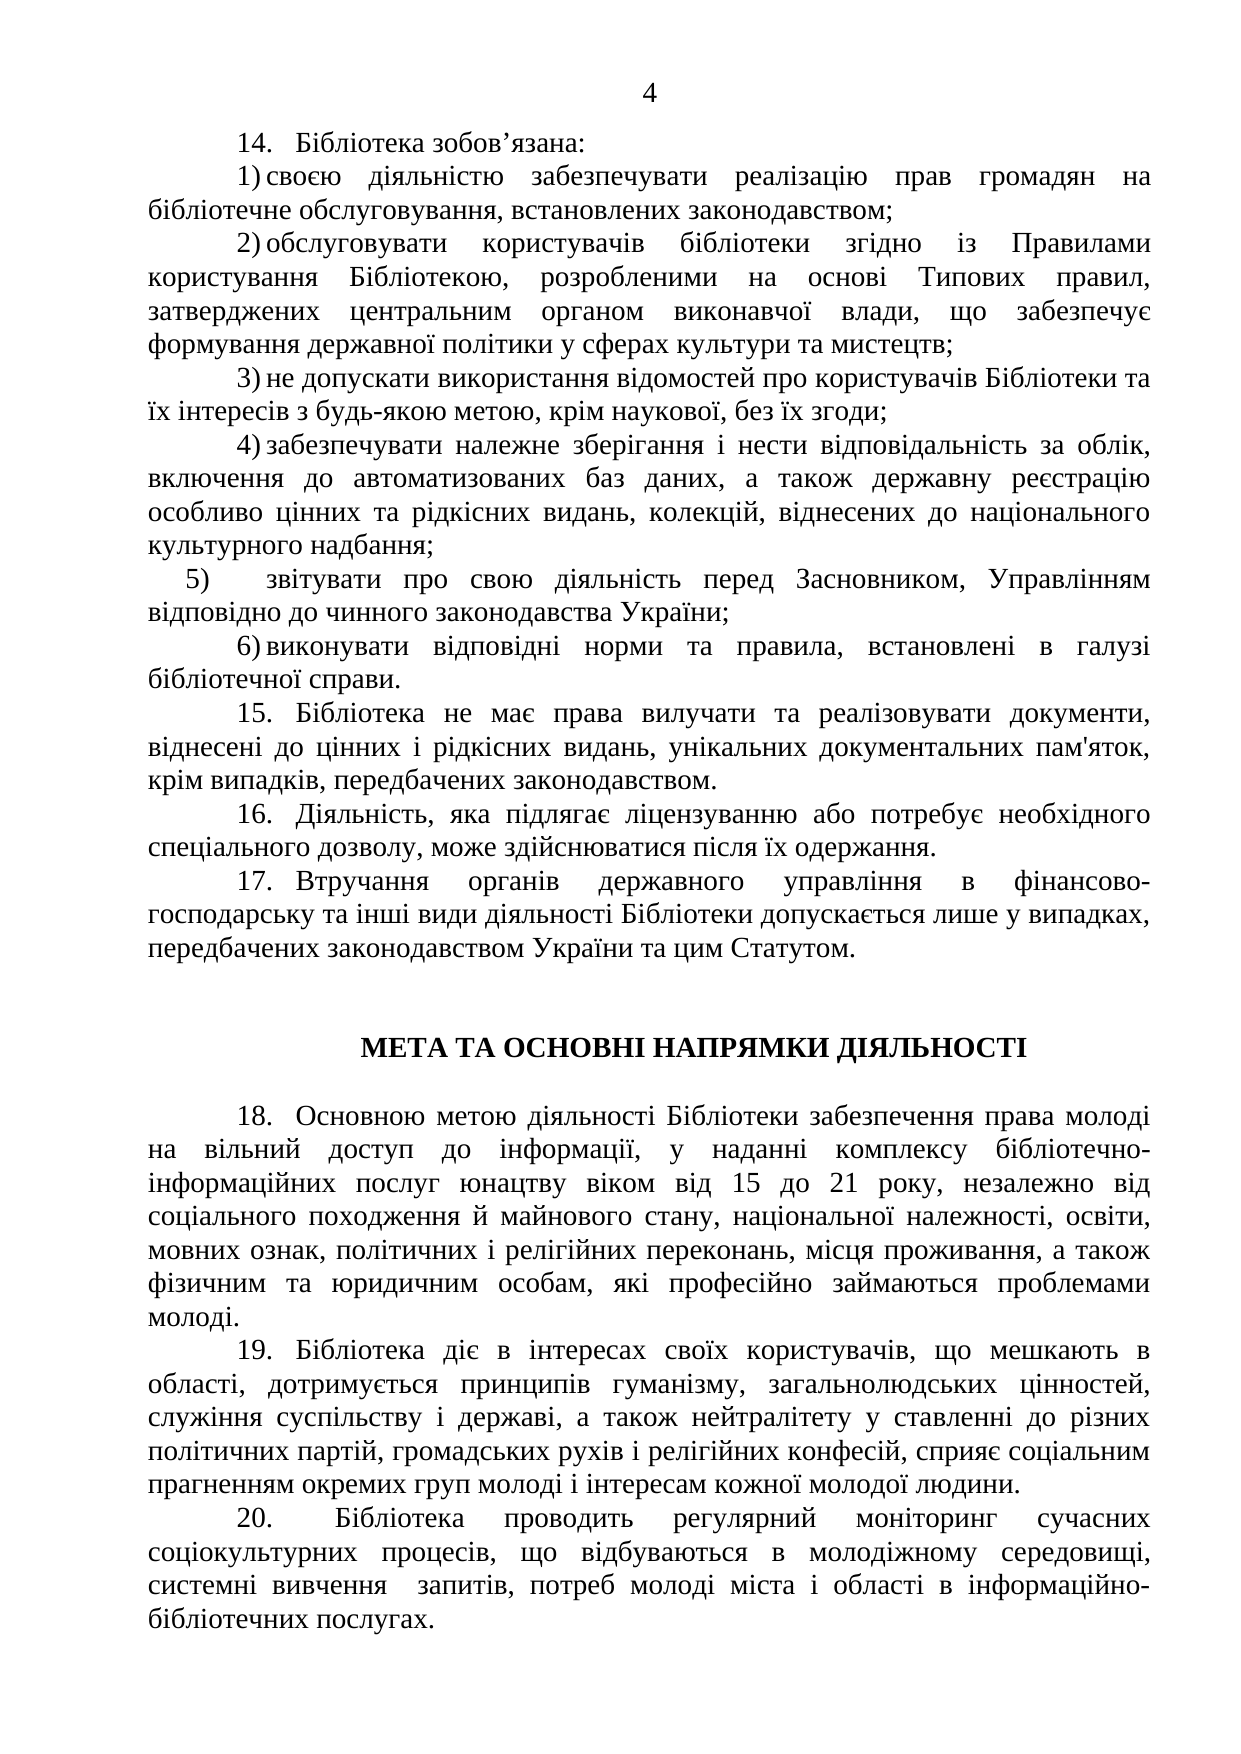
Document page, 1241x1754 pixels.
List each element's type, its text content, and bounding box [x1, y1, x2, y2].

list Бібліотека зобов’язана: [148, 125, 1152, 158]
list обслуговувати користувачів бібліотеки згідно із Правилами користування Бібліотекою, розробленими на основі Типових правил, затверджених центральним органом виконавчої влади, що забезпечує формування державної політики у сферах культури та мистецтв; [148, 226, 1152, 360]
list Діяльність, яка підлягає ліцензуванню або потребує необхідного спеціального дозволу, може здійснюватися після їх одержання. [148, 796, 1152, 863]
list своєю діяльністю забезпечувати реалізацію прав громадян на бібліотечне обслуговування, встановлених законодавством; [148, 158, 1152, 226]
list Бібліотека діє в інтересах своїх користувачів, що мешкають в області, дотримується принципів гуманізму, загальнолюдських цінностей, служіння суспільству і державі, а також нейтралітету у ставленні до різних політичних партій, громадських рухів і релігійних конфесій, сприяє соціальним прагненням окремих груп молоді і інтересам кожної молодої людини. [148, 1332, 1152, 1500]
list забезпечувати належне зберігання і нести відповідальність за облік, включення до автоматизованих баз даних, а також державну реєстрацію особливо цінних та рідкісних видань, колекцій, віднесених до національного культурного надбання; [148, 427, 1152, 561]
text МЕТА ТА ОСНОВНІ НАПРЯМКИ ДІЯЛЬНОСТІ [148, 1031, 1152, 1064]
list не допускати використання відомостей про користувачів Бібліотеки та їх інтересів з будь-якою метою, крім наукової, без їх згоди; [148, 360, 1152, 427]
list Бібліотека не має права вилучати та реалізовувати документи, віднесені до цінних і рідкісних видань, унікальних документальних пам'яток, крім випадків, передбачених законодавством. [148, 695, 1152, 796]
list Бібліотека проводить регулярний моніторинг сучасних соціокультурних процесів, що відбуваються в молодіжному середовищі, системні вивчення запитів, потреб молоді міста і області в інформаційно-бібліотечних послугах. [148, 1500, 1152, 1634]
list звітувати про свою діяльність перед Засновником, Управлінням відповідно до чинного законодавства України; [148, 561, 1152, 628]
list Основною метою діяльності Бібліотеки забезпечення права молоді на вільний доступ до інформації, у наданні комплексу бібліотечно-інформаційних послуг юнацтву віком від 15 до 21 року, незалежно від соціального походження й майнового стану, національної належності, освіти, мовних ознак, політичних і релігійних переконань, місця проживання, а також фізичним та юридичним особам, які професійно займаються проблемами молоді. [148, 1098, 1152, 1332]
list виконувати відповідні норми та правила, встановлені в галузі бібліотечної справи. [148, 628, 1152, 695]
list Втручання органів державного управління в фінансово-господарську та інші види діяльності Бібліотеки допускається лише у випадках, передбачених законодавством України та цим Статутом. [148, 863, 1152, 963]
